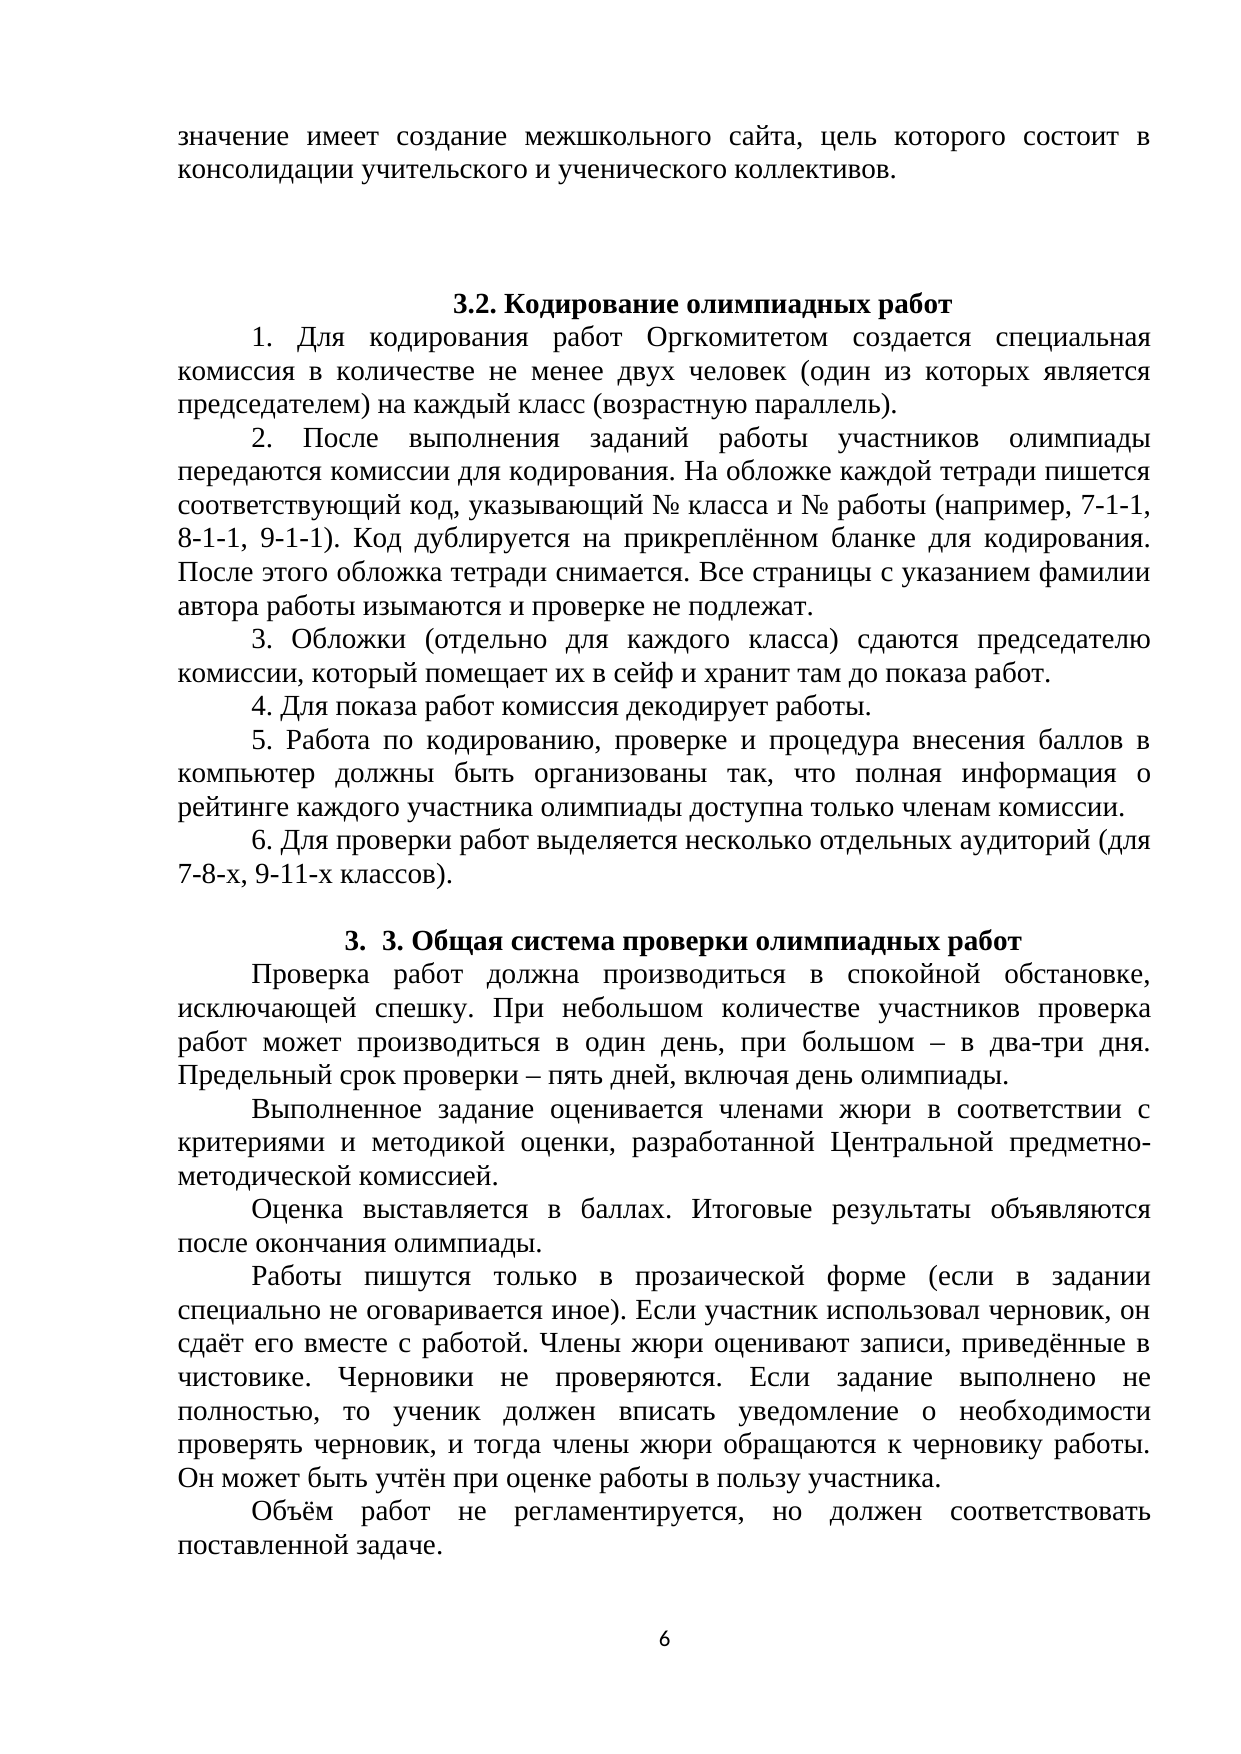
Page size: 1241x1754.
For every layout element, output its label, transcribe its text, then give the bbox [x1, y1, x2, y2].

list 3. Обложки (отдельно для каждого класса) сдаются председателю комиссии, который помещает их в сейф и хранит там до показа работ. [177, 621, 1152, 688]
list 3. Общая система проверки олимпиадных работ [215, 923, 1152, 957]
list 5. Работа по кодированию, проверке и процедура внесения баллов в компьютер должны быть организованы так, что полная информация о рейтинге каждого участника олимпиады доступна только членам комиссии. [177, 722, 1152, 822]
list 2. После выполнения заданий работы участников олимпиады передаются комиссии для кодирования. На обложке каждой тетради пишется соответствующий код, указывающий № класса и № работы (например, 7-1-1, 8-1-1, 9-1-1). Код дублируется на прикреплённом бланке для кодирования. После этого обложка тетради снимается. Все страницы с указанием фамилии автора работы изымаются и проверке не подлежат. [177, 420, 1152, 621]
list 6. Для проверки работ выделяется несколько отдельных аудиторий (для 7-8-х, 9-11-х классов). [177, 822, 1152, 889]
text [177, 118, 1152, 185]
list 1. Для кодирования работ Оргкомитетом создается специальная комиссия в количестве не менее двух человек (один из которых является председателем) на каждый класс (возрастную параллель). [177, 319, 1152, 420]
list Работы пишутся только в прозаической форме (если в задании специально не оговаривается иное). Если участник использовал черновик, он сдаёт его вместе с работой. Члены жюри оценивают записи, приведённые в чистовике. Черновики не проверяются. Если задание выполнено не полностью, то ученик должен вписать уведомление о необходимости проверять черновик, и тогда члены жюри обращаются к черновику работы. Он может быть учтён при оценке работы в пользу участника. [177, 1258, 1152, 1493]
list Проверка работ должна производиться в спокойной обстановке, исключающей спешку. При небольшом количестве участников проверка работ может производиться в один день, при большом – в два-три дня. Предельный срок проверки – пять дней, включая день олимпиады. [177, 957, 1152, 1091]
list Выполненное задание оценивается членами жюри в соответствии с критериями и методикой оценки, разработанной Центральной предметно-методической комиссией. [177, 1091, 1152, 1191]
list 4. Для показа работ комиссия декодирует работы. [177, 688, 1152, 722]
list 3.2. Кодирование олимпиадных работ [254, 286, 1152, 319]
list Оценка выставляется в баллах. Итоговые результаты объявляются после окончания олимпиады. [177, 1191, 1152, 1258]
list Объём работ не регламентируется, но должен соответствовать поставленной задаче. [177, 1493, 1152, 1560]
